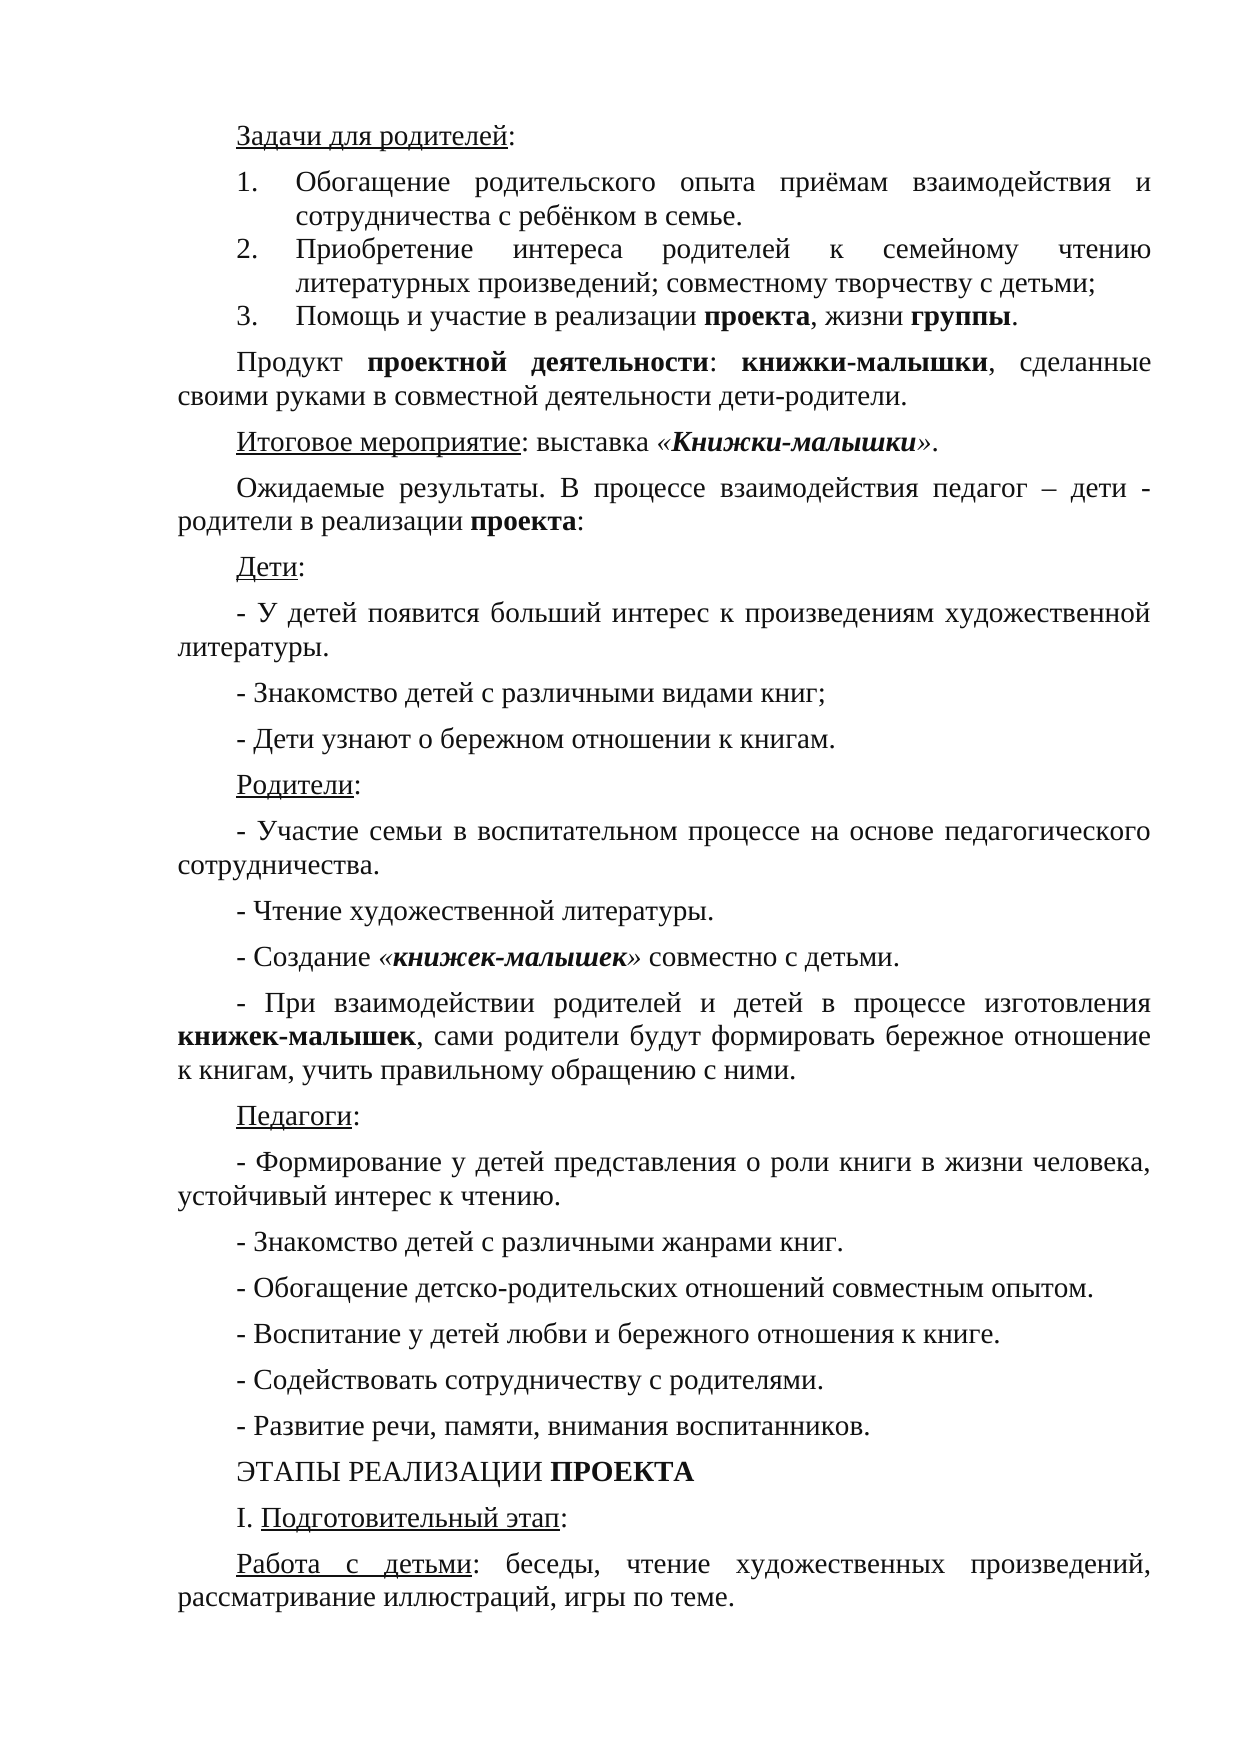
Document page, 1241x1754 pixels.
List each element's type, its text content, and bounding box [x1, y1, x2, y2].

text ЭТАПЫ РЕАЛИЗАЦИИ ПРОЕКТА [177, 1454, 1152, 1487]
text - Дети узнают о бережном отношении к книгам. [177, 721, 1152, 755]
text I. Подготовительный этап: [177, 1500, 1152, 1533]
text - Знакомство детей с различными видами книг; [177, 675, 1152, 709]
text - Создание «книжек-малышек» совместно с детьми. [177, 939, 1152, 972]
text - При взаимодействии родителей и детей в процессе изготовления книжек-малышек, сами родители будут формировать бережное отношение к книгам, учить правильному обращению с ними. [177, 985, 1152, 1086]
text Итоговое мероприятие: выставка «Книжки-малышки». [177, 424, 1152, 457]
list Помощь и участие в реализации проекта, жизни группы. [236, 298, 1152, 332]
text - Содействовать сотрудничеству с родителями. [177, 1362, 1152, 1395]
list Обогащение родительского опыта приёмам взаимодействия и сотрудничества с ребёнком в семье. [236, 164, 1152, 231]
text - Участие семьи в воспитательном процессе на основе педагогического сотрудничества. [177, 813, 1152, 880]
text Дети: [177, 549, 1152, 583]
text - Обогащение детско-родительских отношений совместным опытом. [177, 1270, 1152, 1303]
text - Знакомство детей с различными жанрами книг. [177, 1224, 1152, 1257]
text Педагоги: [177, 1098, 1152, 1132]
text - Формирование у детей представления о роли книги в жизни человека, устойчивый интерес к чтению. [177, 1144, 1152, 1211]
text Работа с детьми: беседы, чтение художественных произведений, рассматривание иллюстраций, игры по теме. [177, 1546, 1152, 1613]
text Продукт проектной деятельности: книжки-малышки, сделанные своими руками в совместной деятельности дети-родители. [177, 344, 1152, 411]
text Задачи для родителей: [177, 118, 1152, 152]
text - Чтение художественной литературы. [177, 893, 1152, 926]
text Родители: [177, 767, 1152, 801]
text Ожидаемые результаты. В процессе взаимодействия педагог – дети - родители в реализации проекта: [177, 470, 1152, 537]
list Приобретение интереса родителей к семейному чтению литературных произведений; совместному творчеству с детьми; [236, 231, 1152, 298]
text - Воспитание у детей любви и бережного отношения к книге. [177, 1316, 1152, 1349]
text - Развитие речи, памяти, внимания воспитанников. [177, 1408, 1152, 1441]
text - У детей появится больший интерес к произведениям художественной литературы. [177, 596, 1152, 663]
